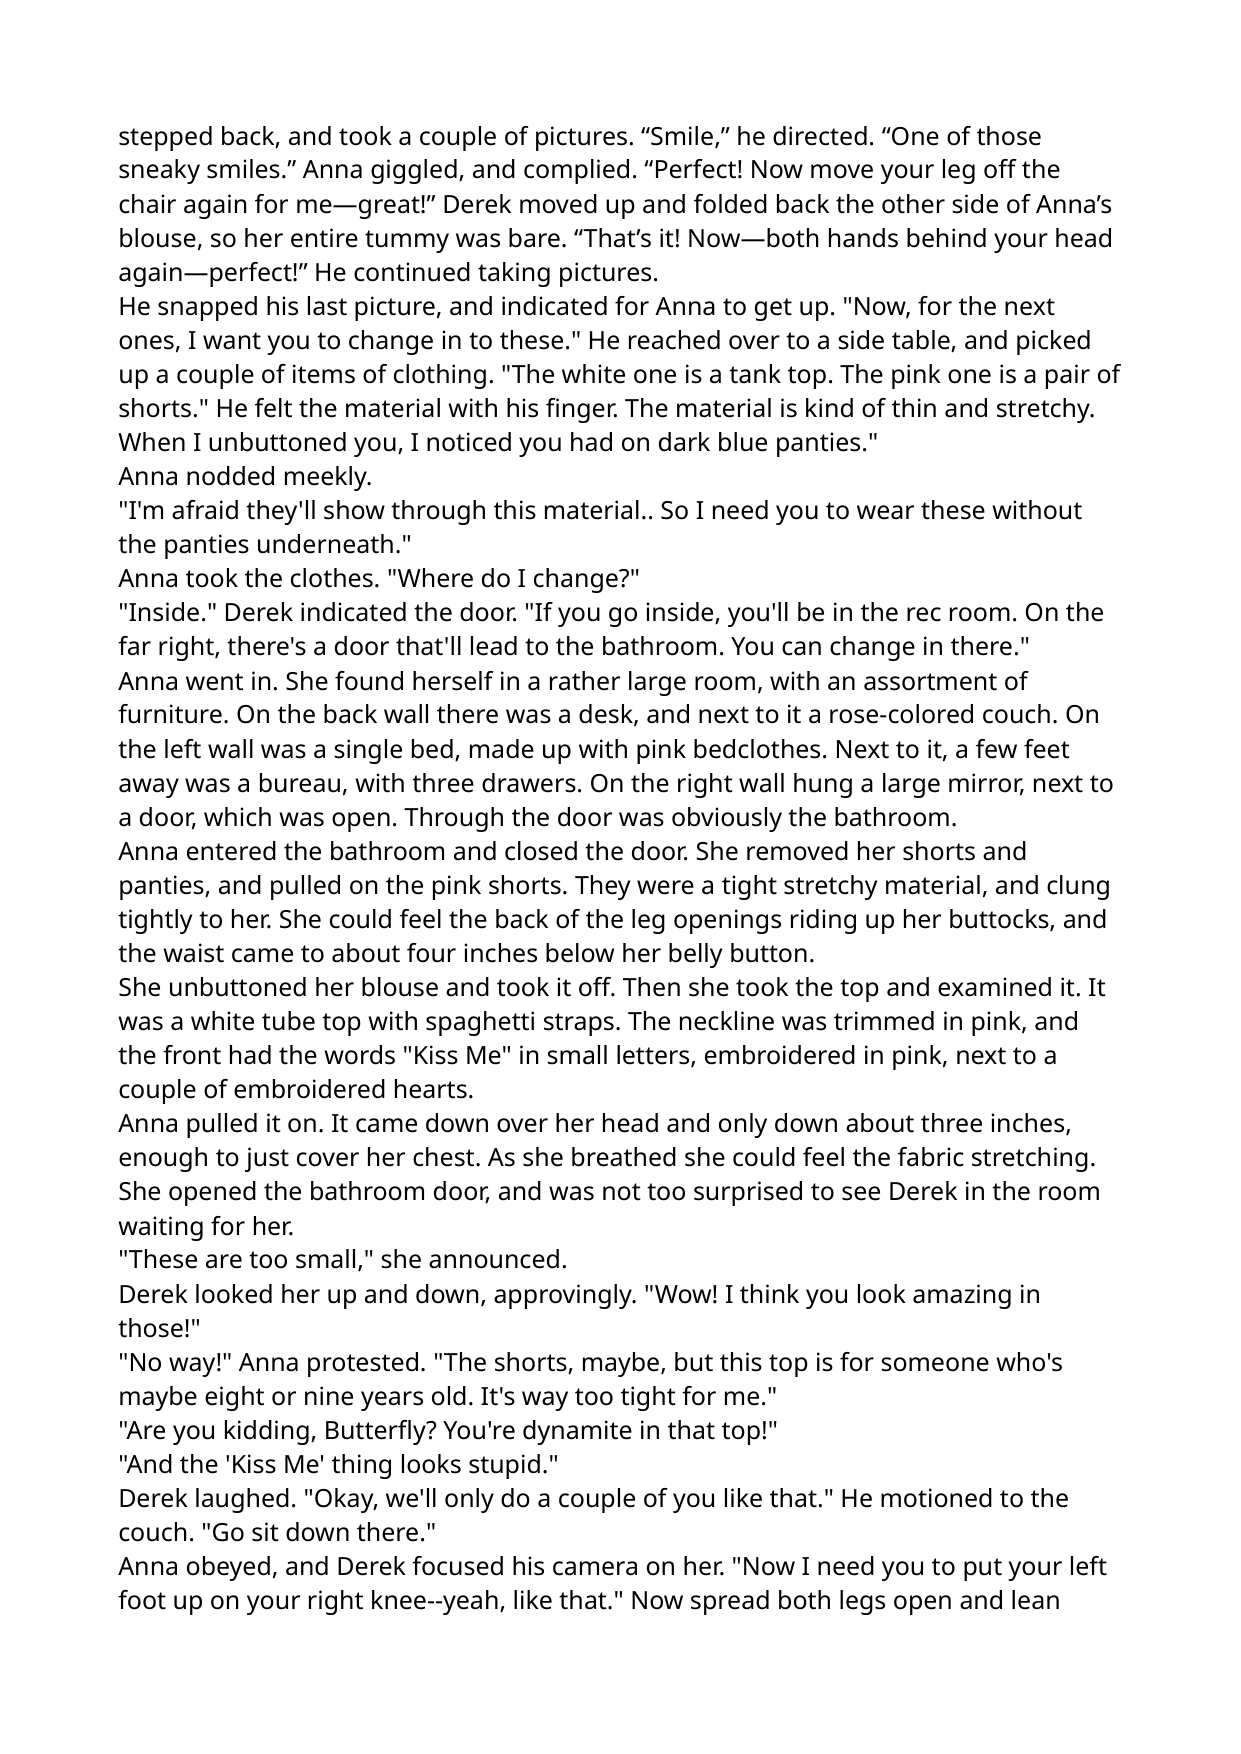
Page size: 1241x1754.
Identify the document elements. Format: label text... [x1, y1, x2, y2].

text "These are too small," she announced. [118, 1242, 1122, 1276]
text Derek laughed. "Okay, we'll only do a couple of you like that." He motioned to the couch. "Go sit down there." [118, 1481, 1122, 1549]
text Anna pulled it on. It came down over her head and only down about three inches, enough to just cover her chest. As she breathed she could feel the fabric stretching. She opened the bathroom door, and was not too surprised to see Derek in the room waiting for her. [118, 1106, 1122, 1242]
text She unbuttoned her blouse and took it off. Then she took the top and examined it. It was a white tube top with spaghetti straps. The neckline was trimmed in pink, and the front had the words "Kiss Me" in small letters, embroidered in pink, next to a couple of embroidered hearts. [118, 970, 1122, 1106]
text Anna nodded meekly. [118, 459, 1122, 493]
text "And the 'Kiss Me' thing looks stupid." [118, 1447, 1122, 1481]
text Anna took the clothes. "Where do I change?" [118, 561, 1122, 595]
text Anna entered the bathroom and closed the door. She removed her shorts and panties, and pulled on the pink shorts. They were a tight stretchy material, and clung tightly to her. She could feel the back of the leg openings riding up her buttocks, and the waist came to about four inches below her belly button. [118, 833, 1122, 970]
text "No way!" Anna protested. "The shorts, maybe, but this top is for someone who's maybe eight or nine years old. It's way too tight for me." [118, 1344, 1122, 1412]
text "I'm afraid they'll show through this material.. So I need you to wear these without the panties underneath." [118, 493, 1122, 561]
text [118, 118, 1122, 288]
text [118, 1549, 1122, 1617]
text Anna went in. She found herself in a rather large room, with an assortment of furniture. On the back wall there was a desk, and next to it a rose-colored couch. On the left wall was a single bed, made up with pink bedclothes. Next to it, a few feet away was a bureau, with three drawers. On the right wall hung a large mirror, next to a door, which was open. Through the door was obviously the bathroom. [118, 663, 1122, 833]
text Derek looked her up and down, approvingly. "Wow! I think you look amazing in those!" [118, 1276, 1122, 1344]
text He snapped his last picture, and indicated for Anna to get up. "Now, for the next ones, I want you to change in to these." He reached over to a side table, and picked up a couple of items of clothing. "The white one is a tank top. The pink one is a pair of shorts." He felt the material with his finger. The material is kind of thin and stretchy. When I unbuttoned you, I noticed you had on dark blue panties." [118, 288, 1122, 459]
text "Inside." Derek indicated the door. "If you go inside, you'll be in the rec room. On the far right, there's a door that'll lead to the bathroom. You can change in there." [118, 595, 1122, 663]
text "Are you kidding, Butterfly? You're dynamite in that top!" [118, 1412, 1122, 1447]
